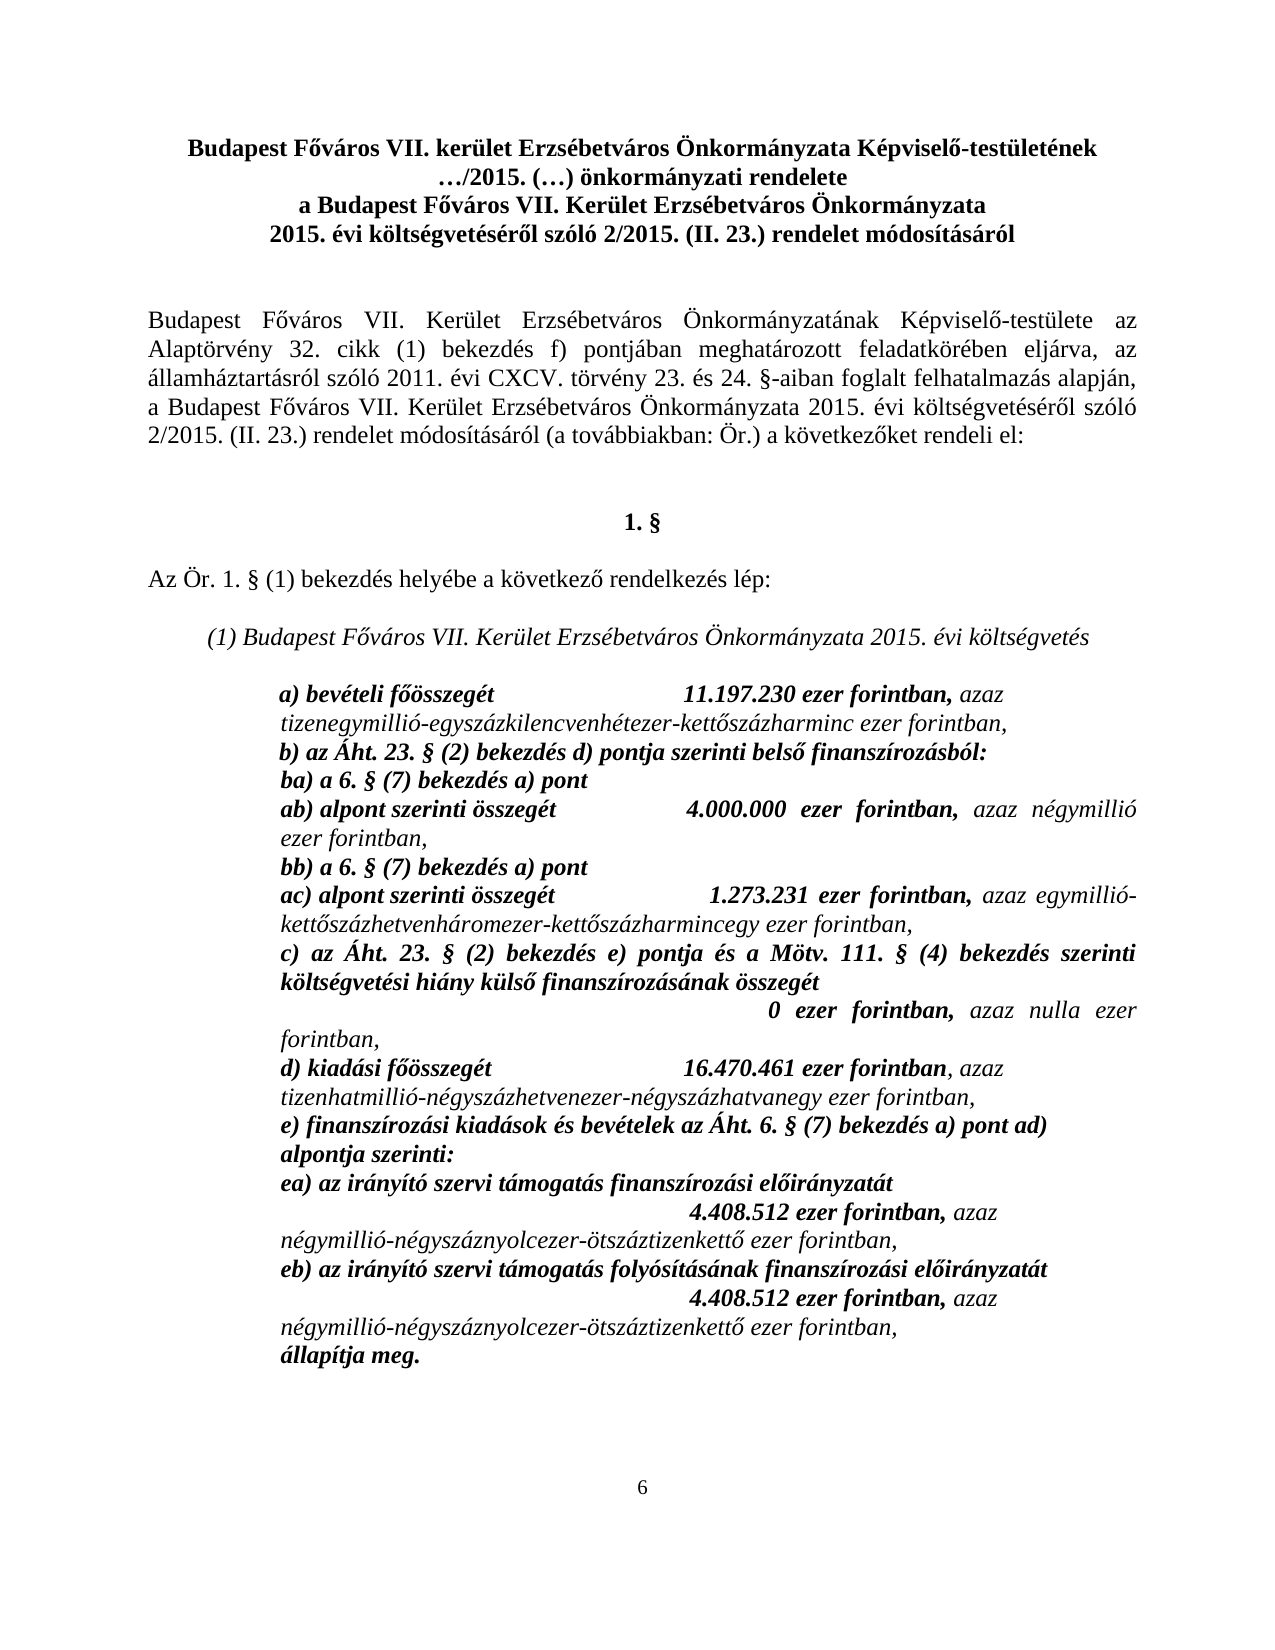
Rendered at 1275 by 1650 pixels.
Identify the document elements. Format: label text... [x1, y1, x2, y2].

text tizenhatmillió-négyszázhetvenezer-négyszázhatvanegy ezer forintban, [280, 1082, 1078, 1110]
text d) kiadási főösszegét 16.470.461 ezer forintban, azaz [280, 1053, 1137, 1082]
text a Budapest Főváros VII. Kerület Erzsébetváros Önkormányzata [148, 190, 1137, 219]
text állapítja meg. [280, 1340, 1048, 1369]
text Budapest Főváros VII. Kerület Erzsébetváros Önkormányzatának Képviselő-testülete az Alaptörvény 32. cikk (1) bekezdés f) pontjában meghatározott feladatkörében eljárva, az államháztartásról szóló 2011. évi CXCV. törvény 23. és 24. §-aiban foglalt felhatalmazás alapján, a Budapest Főváros VII. Kerület Erzsébetváros Önkormányzata 2015. évi költségvetéséről szóló 2/2015. (II. 23.) rendelet módosításáról (a továbbiakban: Ör.) a következőket rendeli el: [148, 305, 1137, 449]
text 2015. évi költségvetéséről szóló 2/2015. (II. 23.) rendelet módosításáról [148, 219, 1137, 248]
text Az Ör. 1. § (1) bekezdés helyébe a következő rendelkezés lép: [148, 564, 1137, 593]
text Budapest Főváros VII. kerület Erzsébetváros Önkormányzata Képviselő-testületének …/2015. (…) önkormányzati rendelete [148, 133, 1137, 190]
text eb) az irányító szervi támogatás folyósításának finanszírozási előirányzatát 4.408.512 ezer forintban, azaz [280, 1254, 1048, 1312]
text a) bevételi főösszegét 11.197.230 ezer forintban, azaz [148, 679, 1137, 708]
text (1) Budapest Főváros VII. Kerület Erzsébetváros Önkormányzata 2015. évi költségvetés [207, 622, 1137, 650]
text b) az Áht. 23. § (2) bekezdés d) pontja szerinti belső finanszírozásból: [260, 737, 1137, 765]
text 0 ezer forintban, azaz nulla ezer forintban, [280, 995, 1137, 1053]
text négymillió-négyszáznyolcezer-ötszáztizenkettő ezer forintban, [280, 1225, 1048, 1254]
text 1. § [148, 507, 1137, 535]
text ba) a 6. § (7) bekezdés a) pont [280, 765, 1137, 794]
text tizenegymillió-egyszázkilencvenhétezer-kettőszázharminc ezer forintban, [280, 708, 1137, 737]
text bb) a 6. § (7) bekezdés a) pont [280, 852, 1137, 880]
text c) az Áht. 23. § (2) bekezdés e) pontja és a Mötv. 111. § (4) bekezdés szerinti költségvetési hiány külső finanszírozásának összegét [280, 938, 1137, 995]
text ac) alpont szerinti összegét 1.273.231 ezer forintban, azaz egymillió-kettőszázhetvenháromezer-kettőszázharmincegy ezer forintban, [280, 880, 1137, 938]
text ea) az irányító szervi támogatás finanszírozási előirányzatát 4.408.512 ezer forintban, azaz [280, 1168, 1048, 1225]
text e) finanszírozási kiadások és bevételek az Áht. 6. § (7) bekezdés a) pont ad) alpontja szerinti: [280, 1110, 1048, 1168]
text négymillió-négyszáznyolcezer-ötszáztizenkettő ezer forintban, [280, 1312, 1048, 1340]
text ab) alpont szerinti összegét 4.000.000 ezer forintban, azaz négymillió ezer forintban, [280, 794, 1137, 852]
